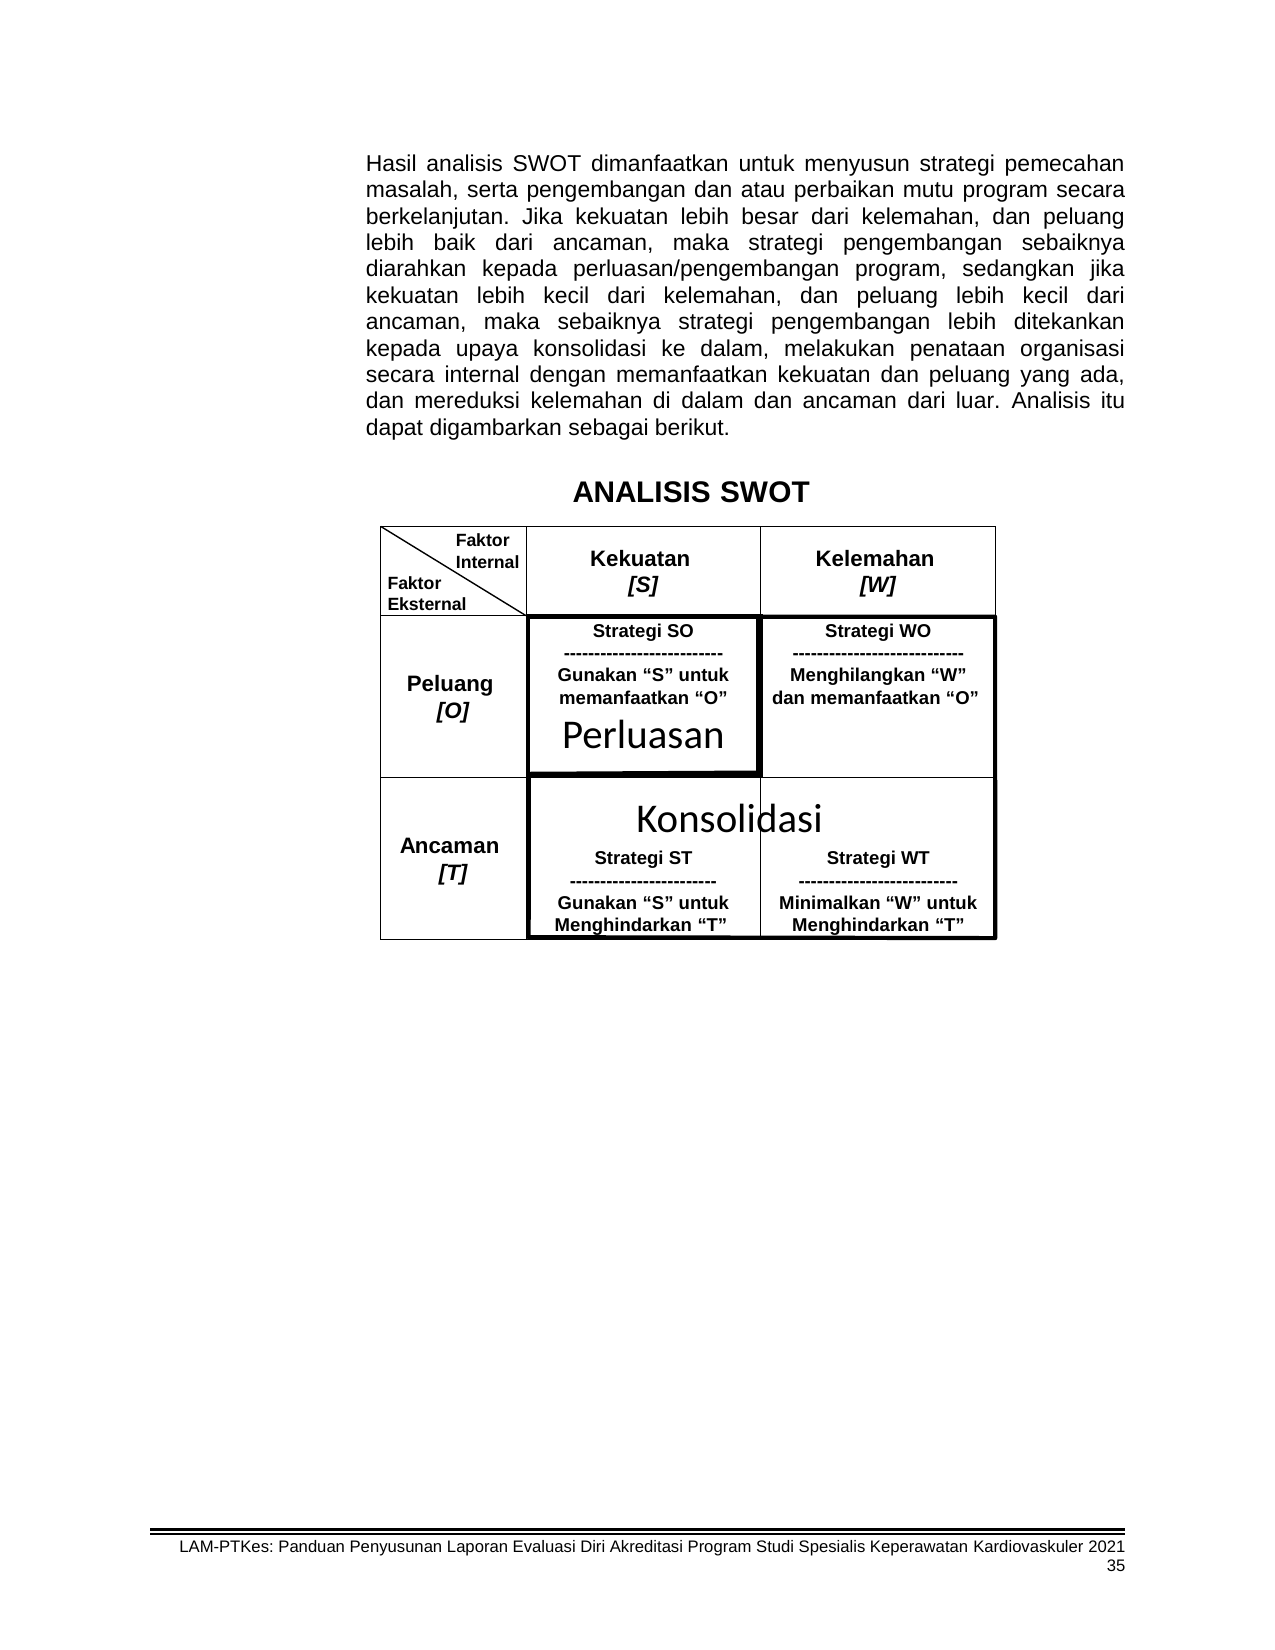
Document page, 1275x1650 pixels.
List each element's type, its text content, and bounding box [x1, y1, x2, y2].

text Hasil analisis SWOT dimanfaatkan untuk menyusun strategi pemecahan masalah, serta pengembangan dan atau perbaikan mutu program secara berkelanjutan. Jika kekuatan lebih besar dari kelemahan, dan peluang lebih baik dari ancaman, maka strategi pengembangan sebaiknya diarahkan kepada perluasan/pengembangan program, sedangkan jika kekuatan lebih kecil dari kelemahan, dan peluang lebih kecil dari ancaman, maka sebaiknya strategi pengembangan lebih ditekankan kepada upaya konsolidasi ke dalam, melakukan penataan organisasi secara internal dengan memanfaatkan kekuatan dan peluang yang ada, dan mereduksi kelemahan di dalam dan ancaman dari luar. Analisis itu dapat digambarkan sebagai berikut. [366, 150, 1125, 440]
